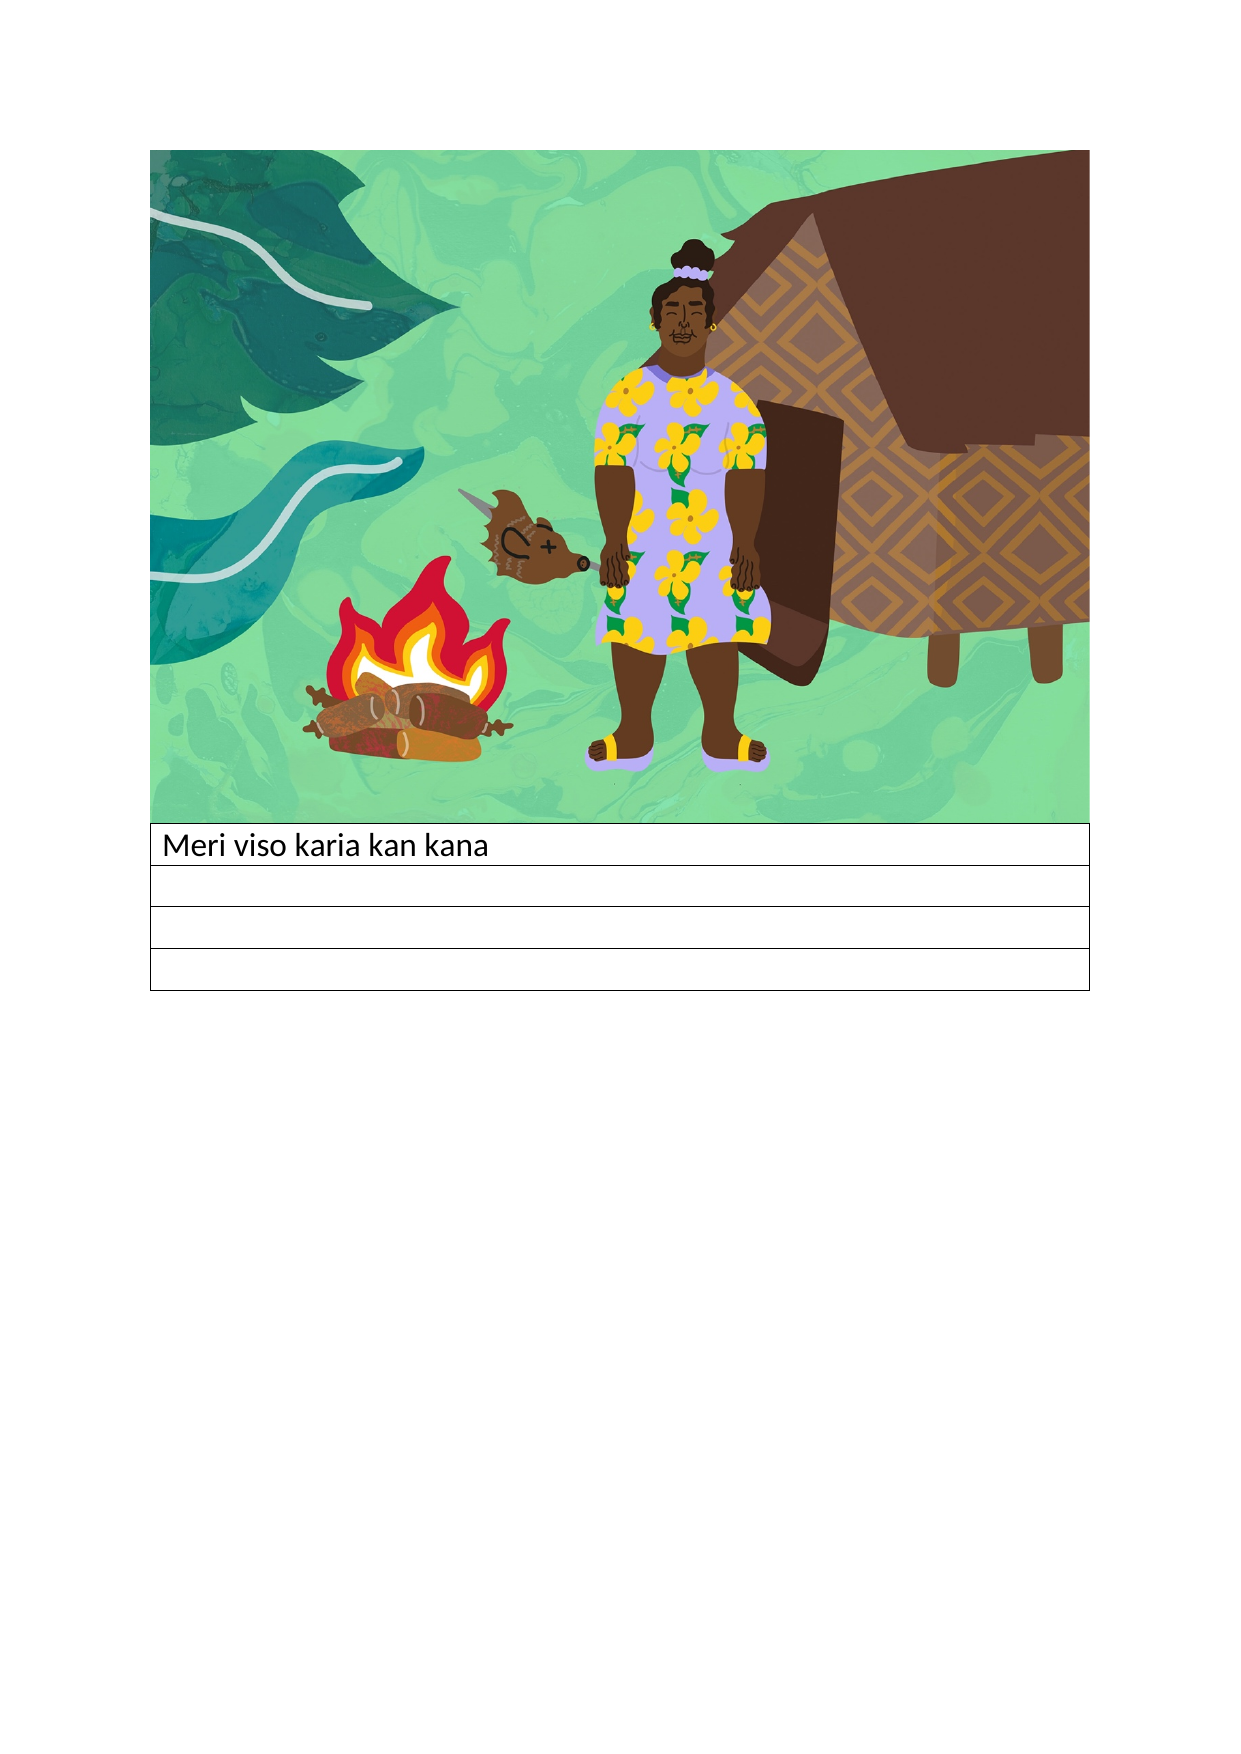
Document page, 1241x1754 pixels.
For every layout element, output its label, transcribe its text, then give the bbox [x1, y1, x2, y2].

table_cell [151, 866, 1089, 906]
picture [150, 150, 1090, 823]
table_cell [151, 907, 1089, 948]
table_cell [151, 949, 1089, 990]
table_header Meri viso karia kan kana [151, 824, 1089, 864]
